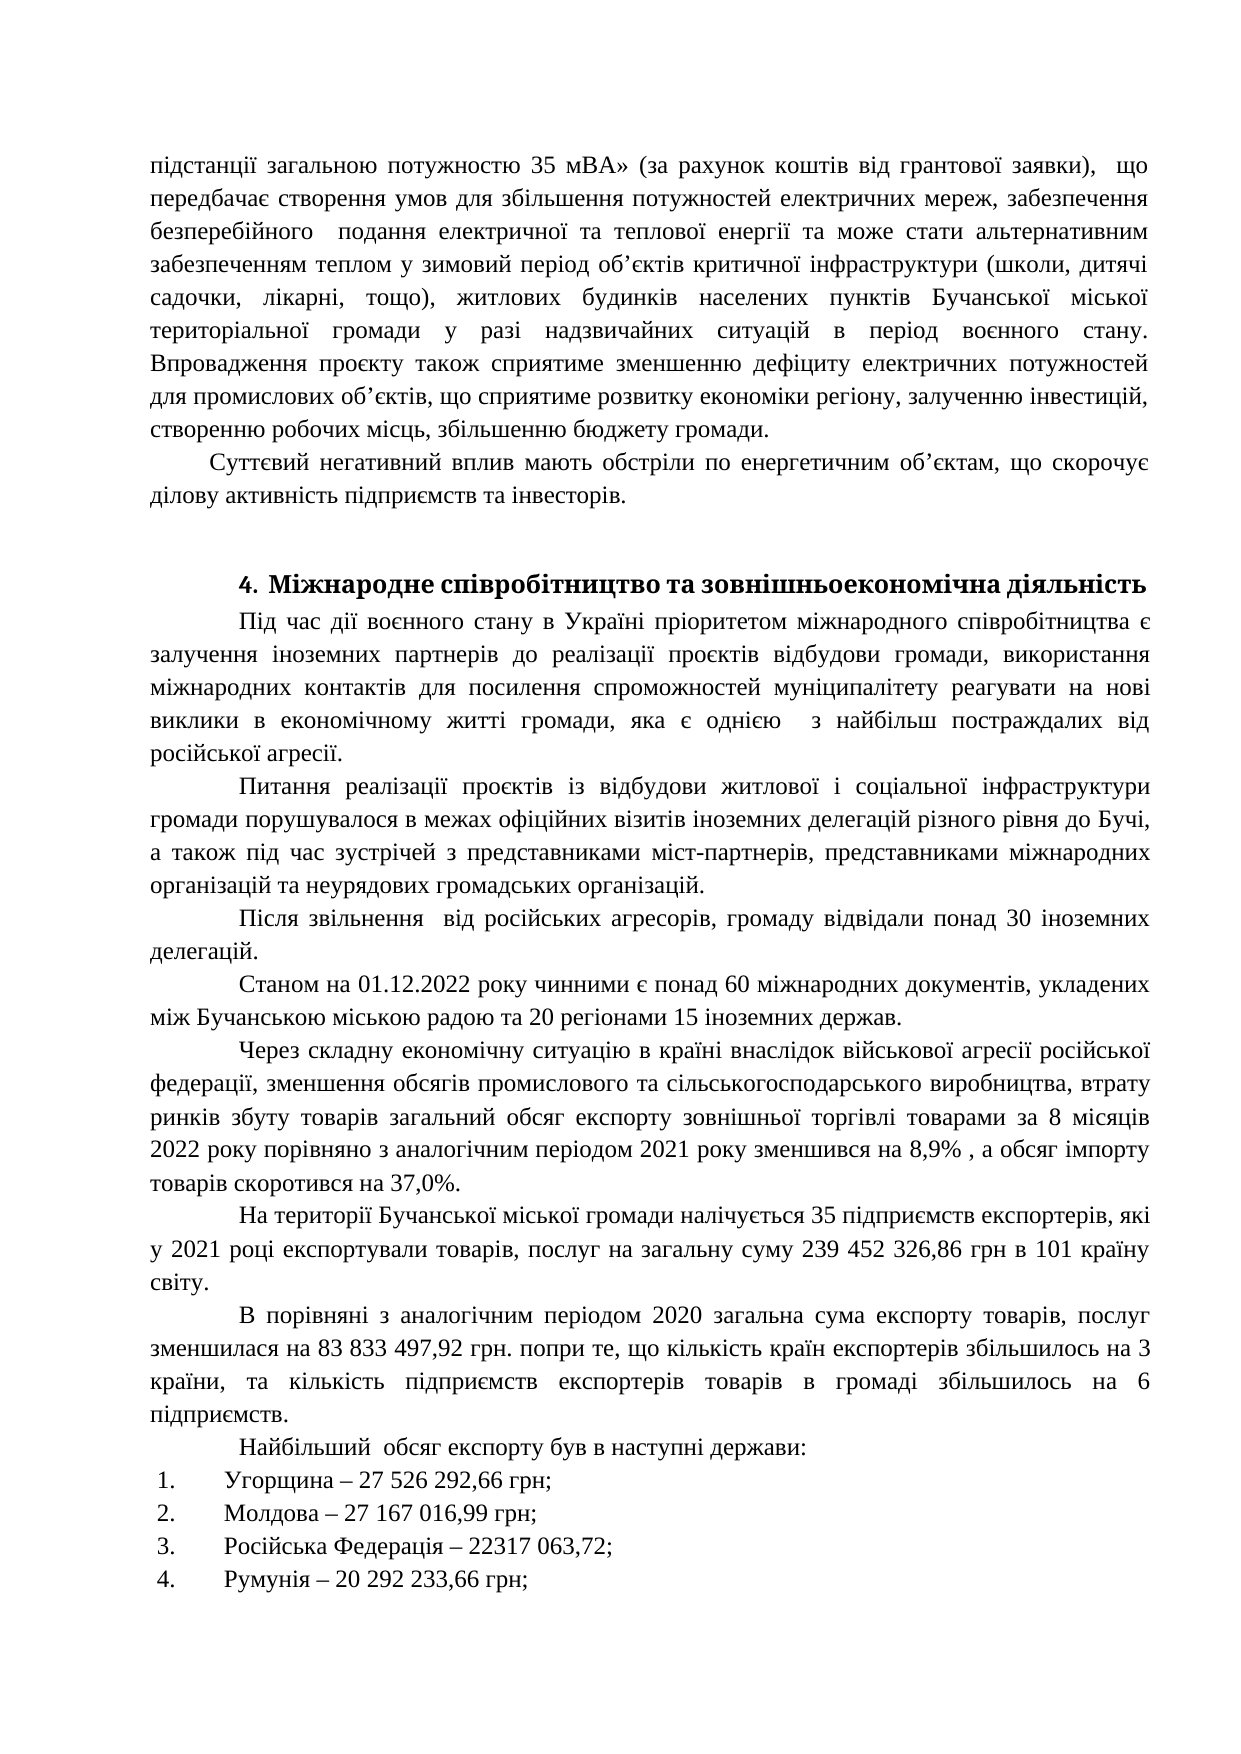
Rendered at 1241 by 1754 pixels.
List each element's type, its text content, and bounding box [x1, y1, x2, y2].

text Станом на 01.12.2022 року чинними є понад 60 міжнародних документів, укладених між Бучанською міською радою та 20 регіонами 15 іноземних держав. [150, 969, 1151, 1031]
list Молдова – 27 167 016,99 грн; [150, 1498, 1151, 1527]
text Після звільнення від російських агресорів, громаду відвідали понад 30 іноземних делегацій. [150, 903, 1151, 965]
text Найбільший обсяг експорту був в наступні держави: [150, 1432, 1151, 1461]
text Через складну економічну ситуацію в країні внаслідок військової агресії російської федерації, зменшення обсягів промислового та сільськогосподарського виробництва, втрату ринків збуту товарів загальний обсяг експорту зовнішньої торгівлі товарами за 8 місяців 2022 року порівняно з аналогічним періодом 2021 року зменшився на 8,9% , а обсяг імпорту товарів скоротився на 37,0%. [150, 1036, 1151, 1196]
text Суттєвий негативний вплив мають обстріли по енергетичним об’єктам, що скорочує ділову активність підприємств та інвесторів. [150, 447, 1149, 509]
list Угорщина – 27 526 292,66 грн; [150, 1465, 1151, 1493]
text На території Бучанської міської громади налічується 35 підприємств експортерів, які у 2021 році експортували товарів, послуг на загальну суму 239 452 326,86 грн в 101 країну світу. [150, 1201, 1151, 1295]
text Питання реалізації проєктів із відбудови житлової і соціальної інфраструктури громади порушувалося в межах офіційних візитів іноземних делегацій різного рівня до Бучі, а також під час зустрічей з представниками міст-партнерів, представниками міжнародних організацій та неурядових громадських організацій. [150, 771, 1151, 899]
subtitle Міжнародне співробітництво та зовнішньоекономічна діяльність [239, 571, 1151, 600]
text В порівняні з аналогічним періодом 2020 загальна сума експорту товарів, послуг зменшилася на 83 833 497,92 грн. попри те, що кількість країн експортерів збільшилось на 3 країни, та кількість підприємств експортерів товарів в громаді збільшилось на 6 підприємств. [150, 1300, 1151, 1427]
list Румунія – 20 292 233,66 грн; [150, 1564, 1151, 1593]
text Під час дії воєнного стану в Україні пріоритетом міжнародного співробітництва є залучення іноземних партнерів до реалізації проєктів відбудови громади, використання міжнародних контактів для посилення спроможностей муніципалітету реагувати на нові виклики в економічному житті громади, яка є однією з найбільш постраждалих від російської агресії. [150, 606, 1151, 767]
list Російська Федерація – 22317 063,72; [150, 1531, 1151, 1559]
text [150, 150, 1149, 443]
